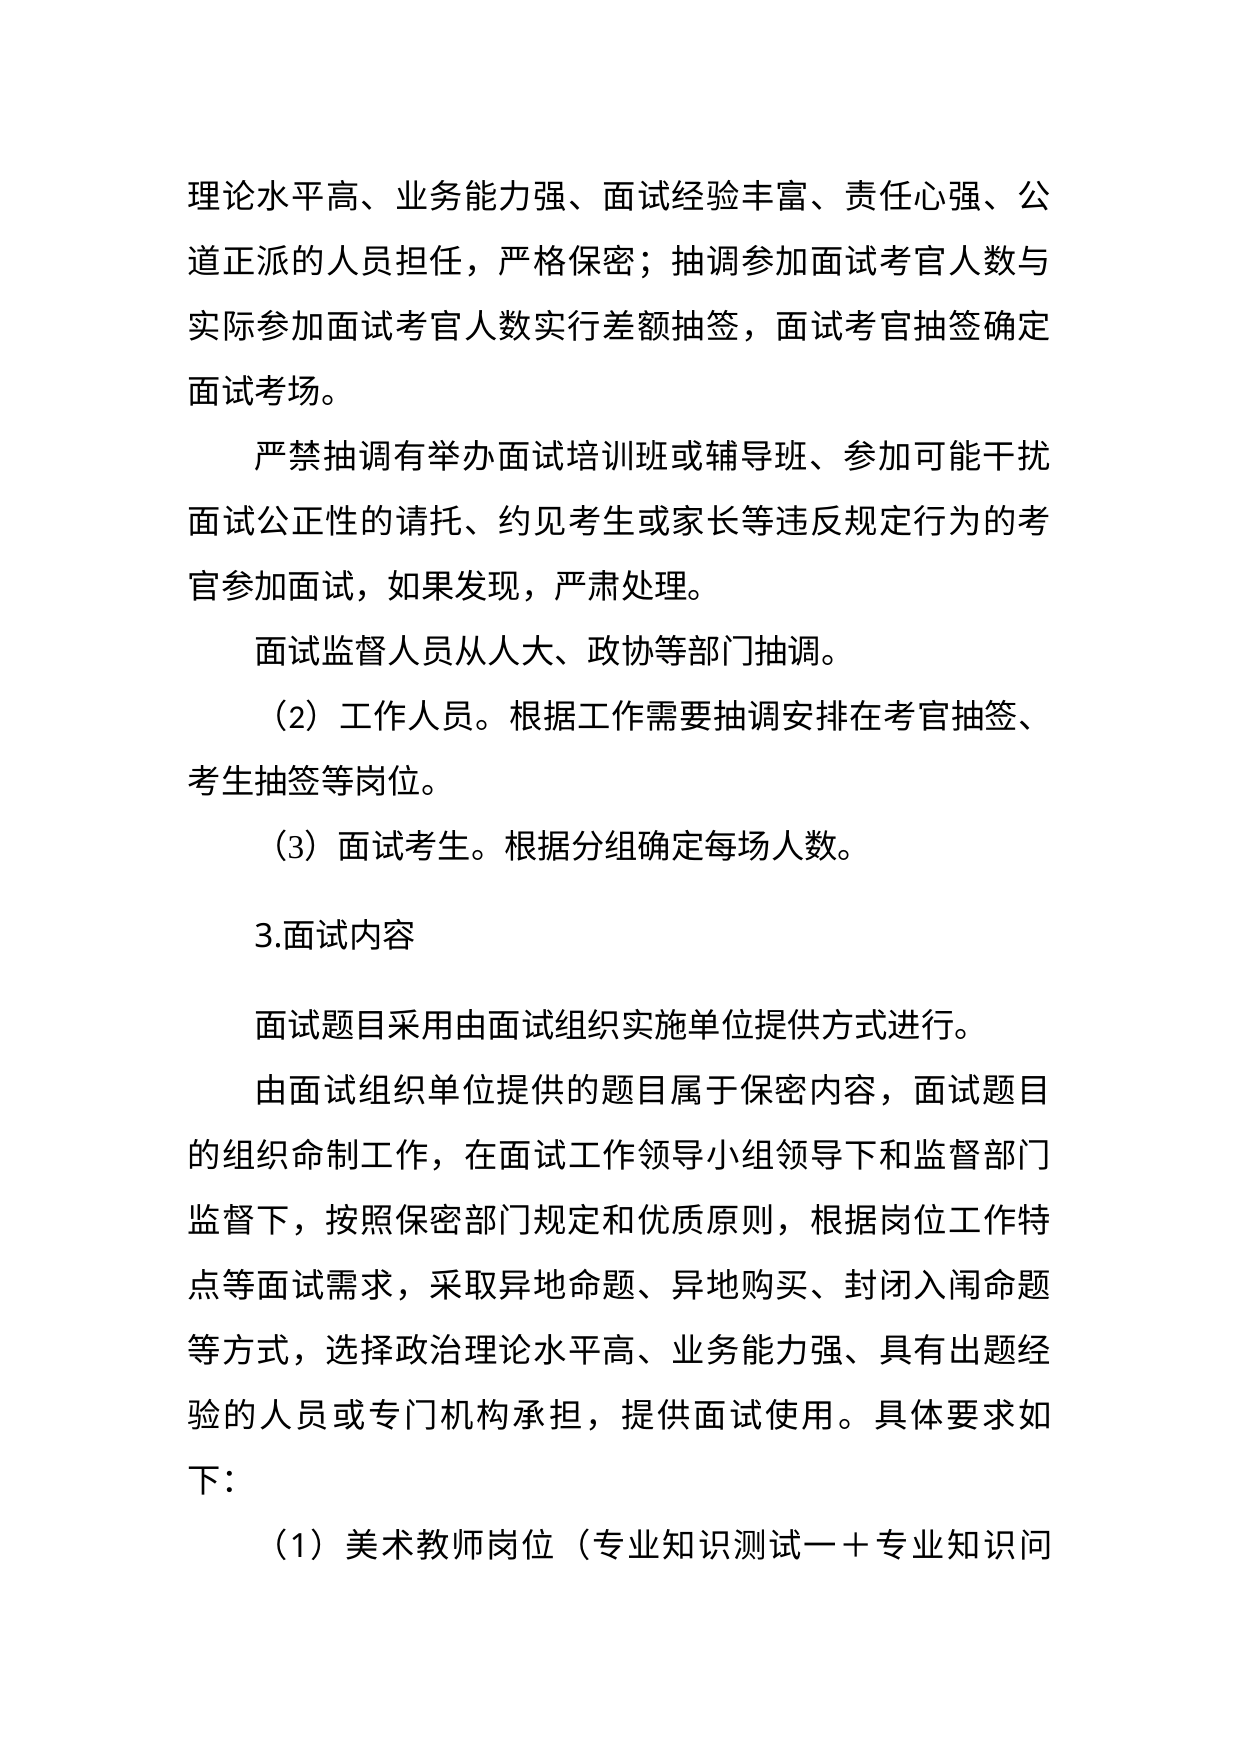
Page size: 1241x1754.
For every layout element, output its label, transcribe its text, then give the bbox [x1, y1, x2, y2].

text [187, 162, 1053, 422]
text 3.面试内容 [187, 901, 1053, 966]
text （3）面试考生。根据分组确定每场人数。 [187, 812, 1053, 877]
text 严禁抽调有举办面试培训班或辅导班、参加可能干扰面试公正性的请托、约见考生或家长等违反规定行为的考官参加面试，如果发现，严肃处理。 [187, 422, 1053, 617]
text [187, 1510, 1053, 1575]
text （2）工作人员。根据工作需要抽调安排在考官抽签、考生抽签等岗位。 [187, 682, 1053, 812]
text 面试题目采用由面试组织实施单位提供方式进行。 [187, 990, 1053, 1055]
text 面试监督人员从人大、政协等部门抽调。 [187, 617, 1053, 682]
text 由面试组织单位提供的题目属于保密内容，面试题目的组织命制工作，在面试工作领导小组领导下和监督部门监督下，按照保密部门规定和优质原则，根据岗位工作特点等面试需求，采取异地命题、异地购买、封闭入闱命题等方式，选择政治理论水平高、业务能力强、具有出题经验的人员或专门机构承担，提供面试使用。具体要求如下： [187, 1055, 1053, 1510]
